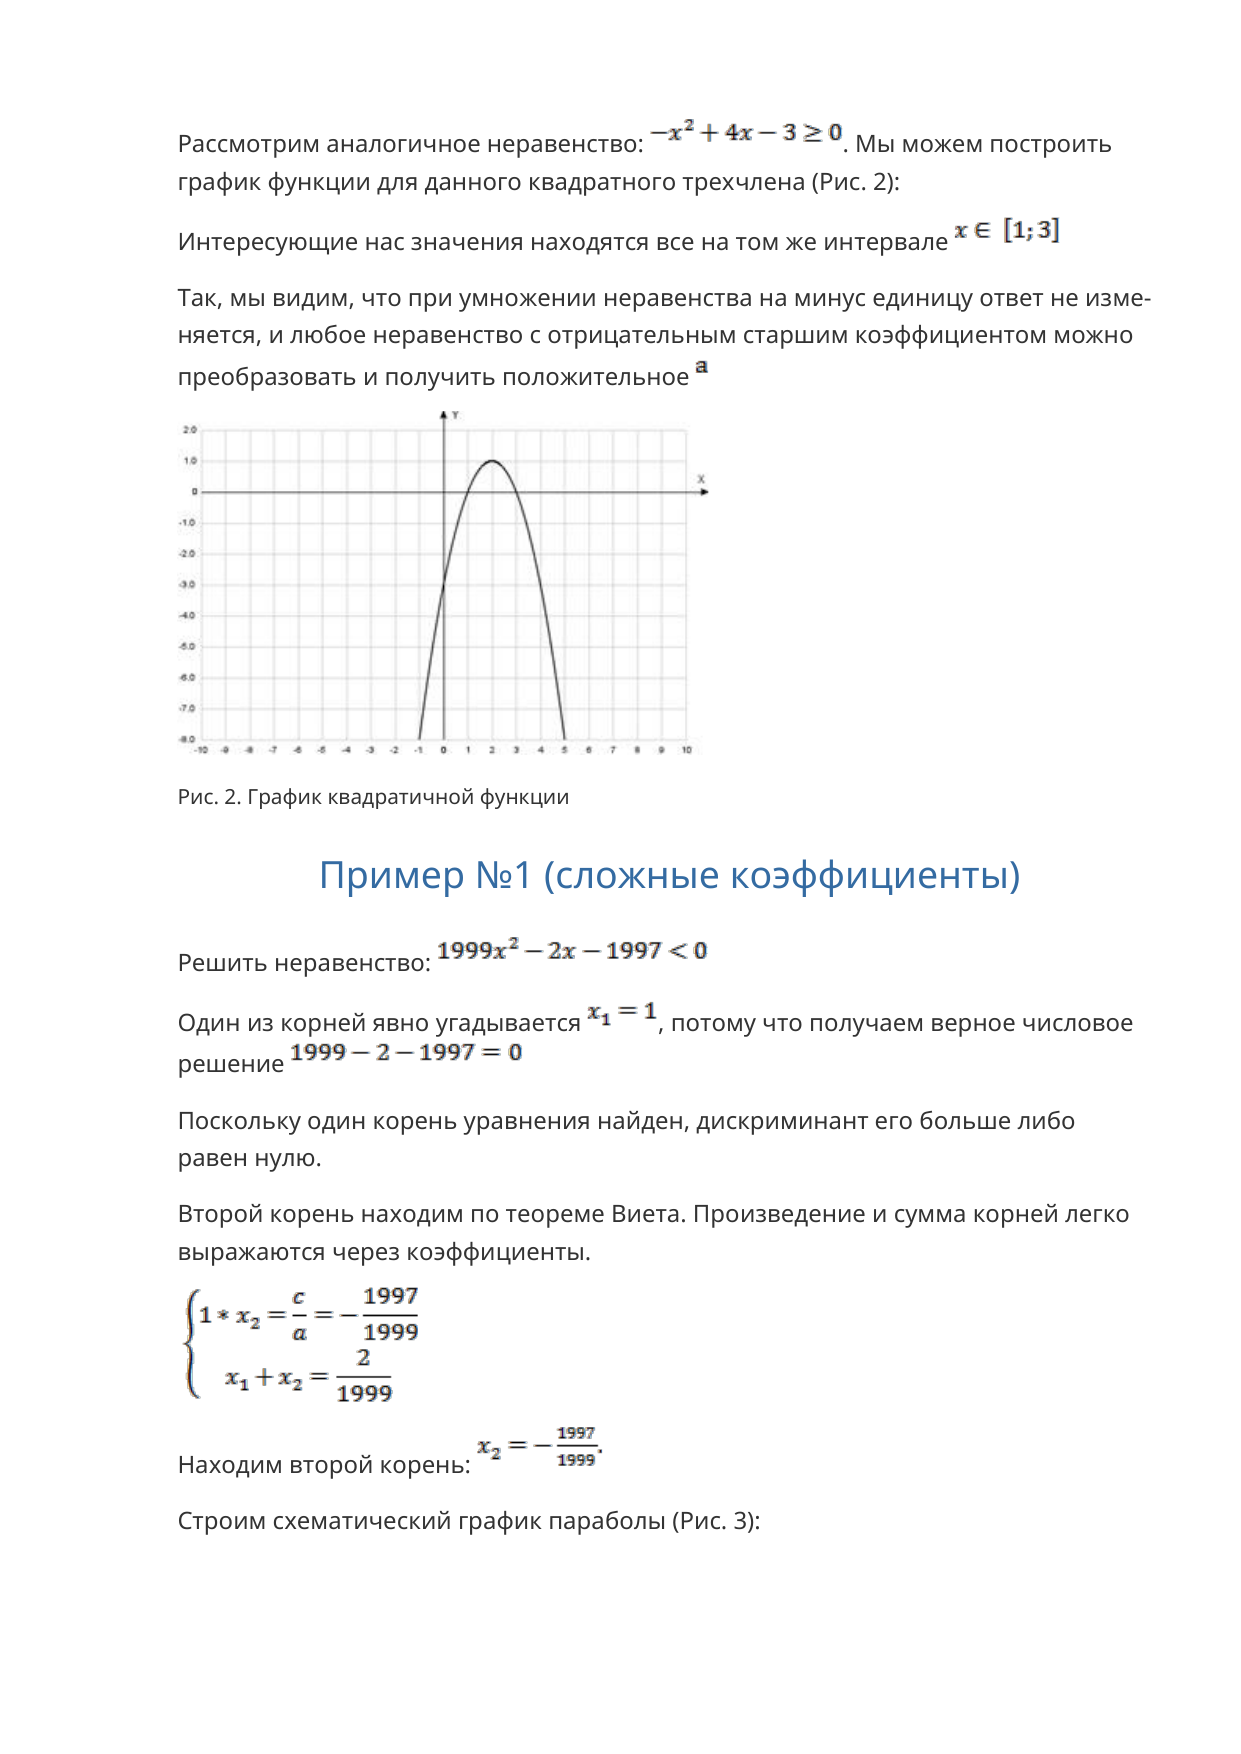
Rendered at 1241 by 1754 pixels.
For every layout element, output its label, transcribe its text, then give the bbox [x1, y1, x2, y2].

text Поскольку один корень уравнения найден, дискриминант его больше либо равен нулю. [177, 1098, 1152, 1173]
text Находим второй корень: [177, 1427, 1152, 1481]
picture [177, 1286, 418, 1408]
text Интересующие нас значения находятся все на том же интервале [177, 216, 1152, 257]
picture [695, 350, 709, 386]
picture [177, 411, 709, 755]
picture [290, 1038, 523, 1073]
picture [650, 118, 843, 153]
picture [954, 215, 1060, 251]
text Второй корень находим по теореме Виета. Произведение и сумма корней легко выражаются через коэффициенты. [177, 1192, 1152, 1267]
text Один из корней явно угадывается , потому что получаем верное числовое решение [177, 997, 1152, 1080]
picture [437, 937, 708, 972]
picture [587, 997, 658, 1032]
text Строим схематический график параболы (Рис. 3): [177, 1499, 1152, 1537]
picture [477, 1426, 603, 1474]
text Так, мы видим, что при умножении неравенства на минус единицу ответ не изменяется, и любое неравенство с отрицательным старшим коэффициентом можно преобразовать и получить положительное [177, 276, 1152, 392]
text Рис. 2. График квадратичной функции [177, 773, 1152, 811]
text Пример №1 (сложные коэффициенты) [177, 848, 1152, 899]
text Решить неравенство: [177, 937, 1152, 978]
text Рассмотрим аналогичное неравенство: . Мы можем построить график функции для данного квадратного трехчлена (Рис. 2): [177, 118, 1152, 197]
